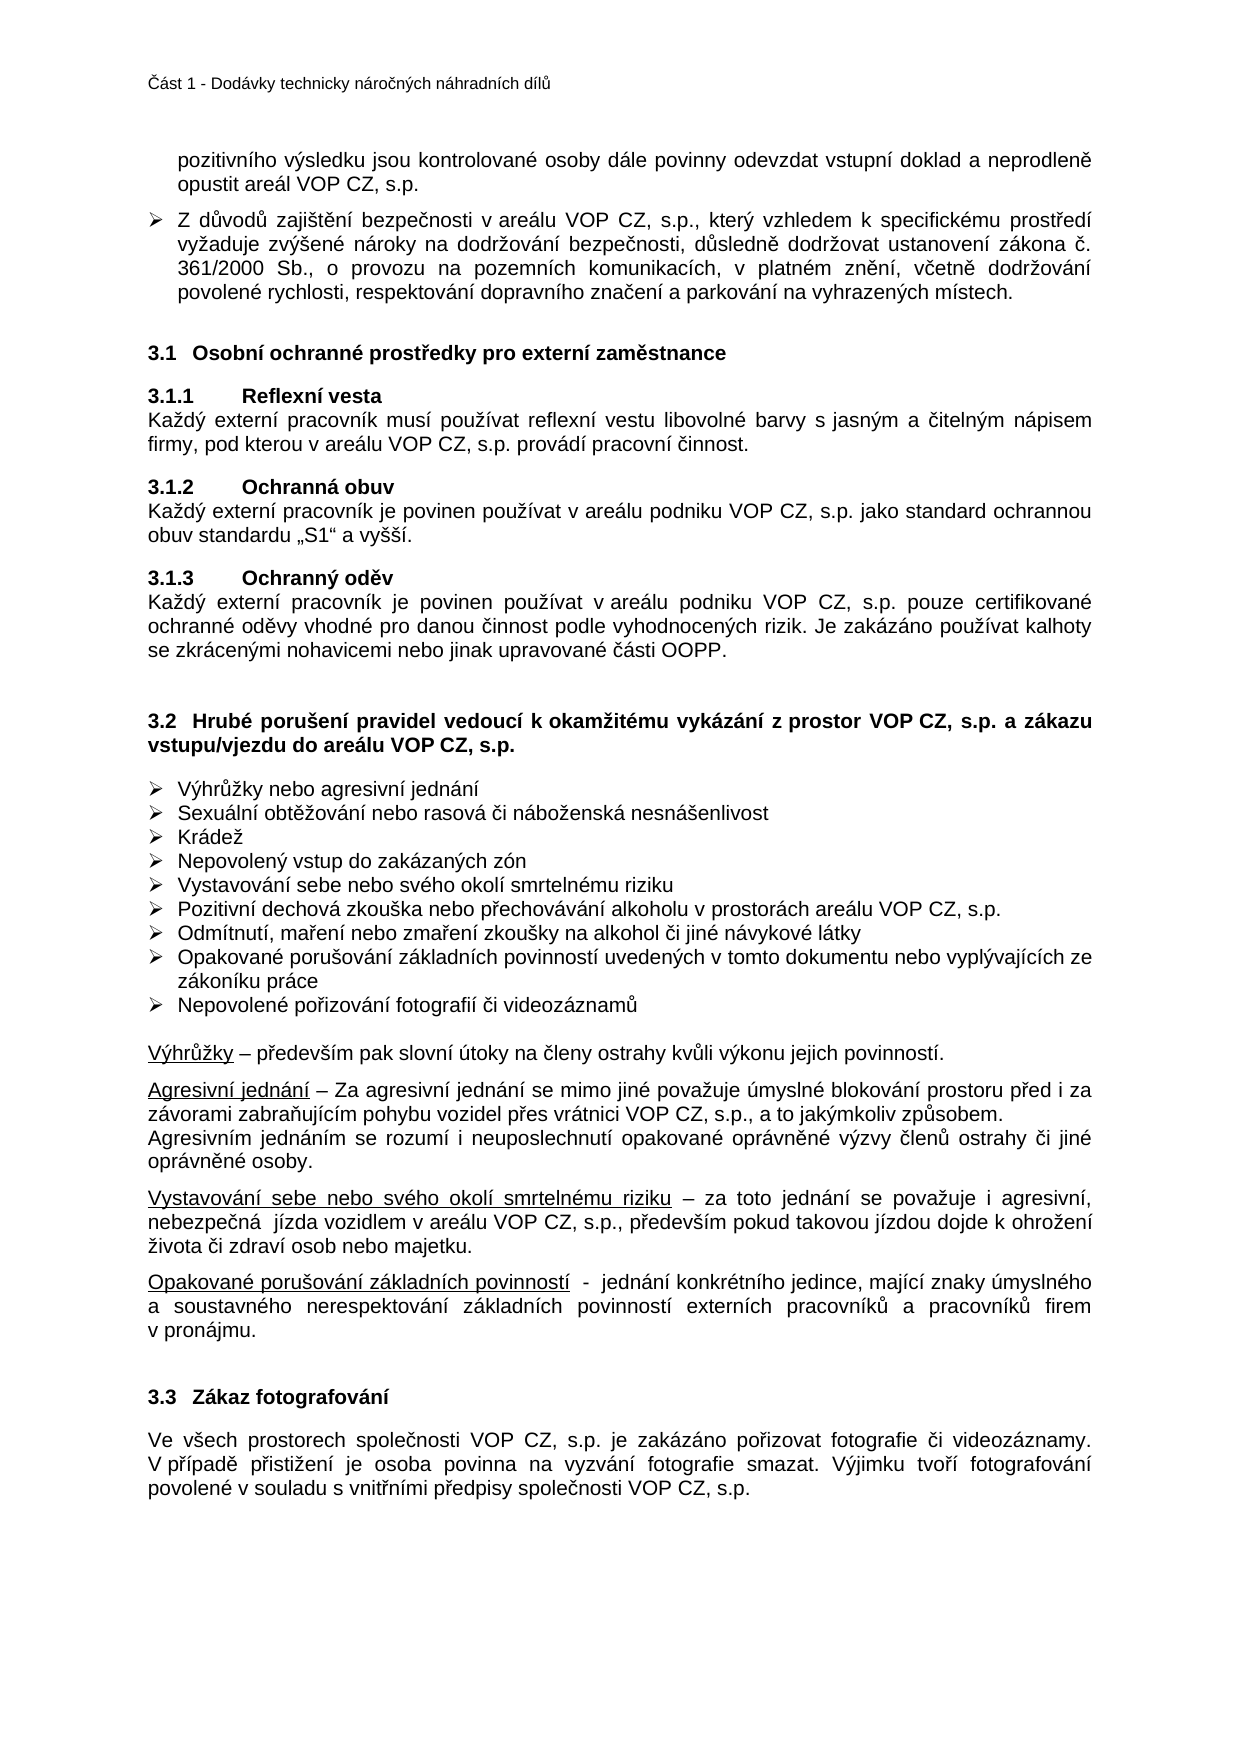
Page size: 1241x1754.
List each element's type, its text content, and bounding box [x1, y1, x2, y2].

text Agresivním jednáním se rozumí i neuposlechnutí opakované oprávněné výzvy členů ostrahy či jiné oprávněné osoby. [148, 1125, 1093, 1173]
text Pozitivní dechová zkouška nebo přechovávání alkoholu v prostorách areálu VOP CZ, s.p. [148, 897, 1093, 921]
text Každý externí pracovník je povinen používat v areálu podniku VOP CZ, s.p. jako standard ochrannou obuv standardu „S1“ a vyšší. [148, 498, 1093, 546]
text Opakované porušování základních povinností - jednání konkrétního jedince, mající znaky úmyslného a soustavného nerespektování základních povinností externích pracovníků a pracovníků firem v pronájmu. [148, 1270, 1093, 1342]
text Opakované porušování základních povinností uvedených v tomto dokumentu nebo vyplývajících ze zákoníku práce [148, 945, 1093, 993]
text Krádež [148, 824, 1093, 849]
subtitle Ochranný oděv [148, 566, 1093, 589]
subtitle Reflexní vesta [148, 383, 1093, 407]
subtitle Osobní ochranné prostředky pro externí zaměstnance [148, 340, 1093, 364]
text Nepovolené pořizování fotografií či videozáznamů [148, 993, 1093, 1017]
text Vystavování sebe nebo svého okolí smrtelnému riziku [148, 873, 1093, 897]
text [148, 148, 1093, 196]
text Výhrůžky nebo agresivní jednání [148, 776, 1093, 801]
text Vystavování sebe nebo svého okolí smrtelnému riziku – za toto jednání se považuje i agresivní, nebezpečná jízda vozidlem v areálu VOP CZ, s.p., především pokud takovou jízdou dojde k ohrožení života či zdraví osob nebo majetku. [148, 1186, 1093, 1258]
text Odmítnutí, maření nebo zmaření zkoušky na alkohol či jiné návykové látky [148, 921, 1093, 945]
text Nepovolený vstup do zakázaných zón [148, 849, 1093, 873]
subtitle Zákaz fotografování [148, 1385, 1093, 1409]
text Z důvodů zajištění bezpečnosti v areálu VOP CZ, s.p., který vzhledem k specifickému prostředí vyžaduje zvýšené nároky na dodržování bezpečnosti, důsledně dodržovat ustanovení zákona č. 361/2000 Sb., o provozu na pozemních komunikacích, v platném znění, včetně dodržování povolené rychlosti, respektování dopravního značení a parkování na vyhrazených místech. [148, 208, 1093, 304]
subtitle Ochranná obuv [148, 474, 1093, 498]
text Každý externí pracovník je povinen používat v areálu podniku VOP CZ, s.p. pouze certifikované ochranné oděvy vhodné pro danou činnost podle vyhodnocených rizik. Je zakázáno používat kalhoty se zkrácenými nohavicemi nebo jinak upravované části OOPP. [148, 589, 1093, 661]
subtitle Hrubé porušení pravidel vedoucí k okamžitému vykázání z prostor VOP CZ, s.p. a zákazu vstupu/vjezdu do areálu VOP CZ, s.p. [148, 709, 1093, 757]
text Agresivní jednání – Za agresivní jednání se mimo jiné považuje úmyslné blokování prostoru před i za závorami zabraňujícím pohybu vozidel přes vrátnici VOP CZ, s.p., a to jakýmkoliv způsobem. [148, 1077, 1093, 1125]
text Sexuální obtěžování nebo rasová či náboženská nesnášenlivost [148, 801, 1093, 824]
text Každý externí pracovník musí používat reflexní vestu libovolné barvy s jasným a čitelným nápisem firmy, pod kterou v areálu VOP CZ, s.p. provádí pracovní činnost. [148, 407, 1093, 455]
text Výhrůžky – především pak slovní útoky na členy ostrahy kvůli výkonu jejich povinností. [148, 1041, 1093, 1065]
text Ve všech prostorech společnosti VOP CZ, s.p. je zakázáno pořizovat fotografie či videozáznamy. V případě přistižení je osoba povinna na vyzvání fotografie smazat. Výjimku tvoří fotografování povolené v souladu s vnitřními předpisy společnosti VOP CZ, s.p. [148, 1428, 1093, 1500]
